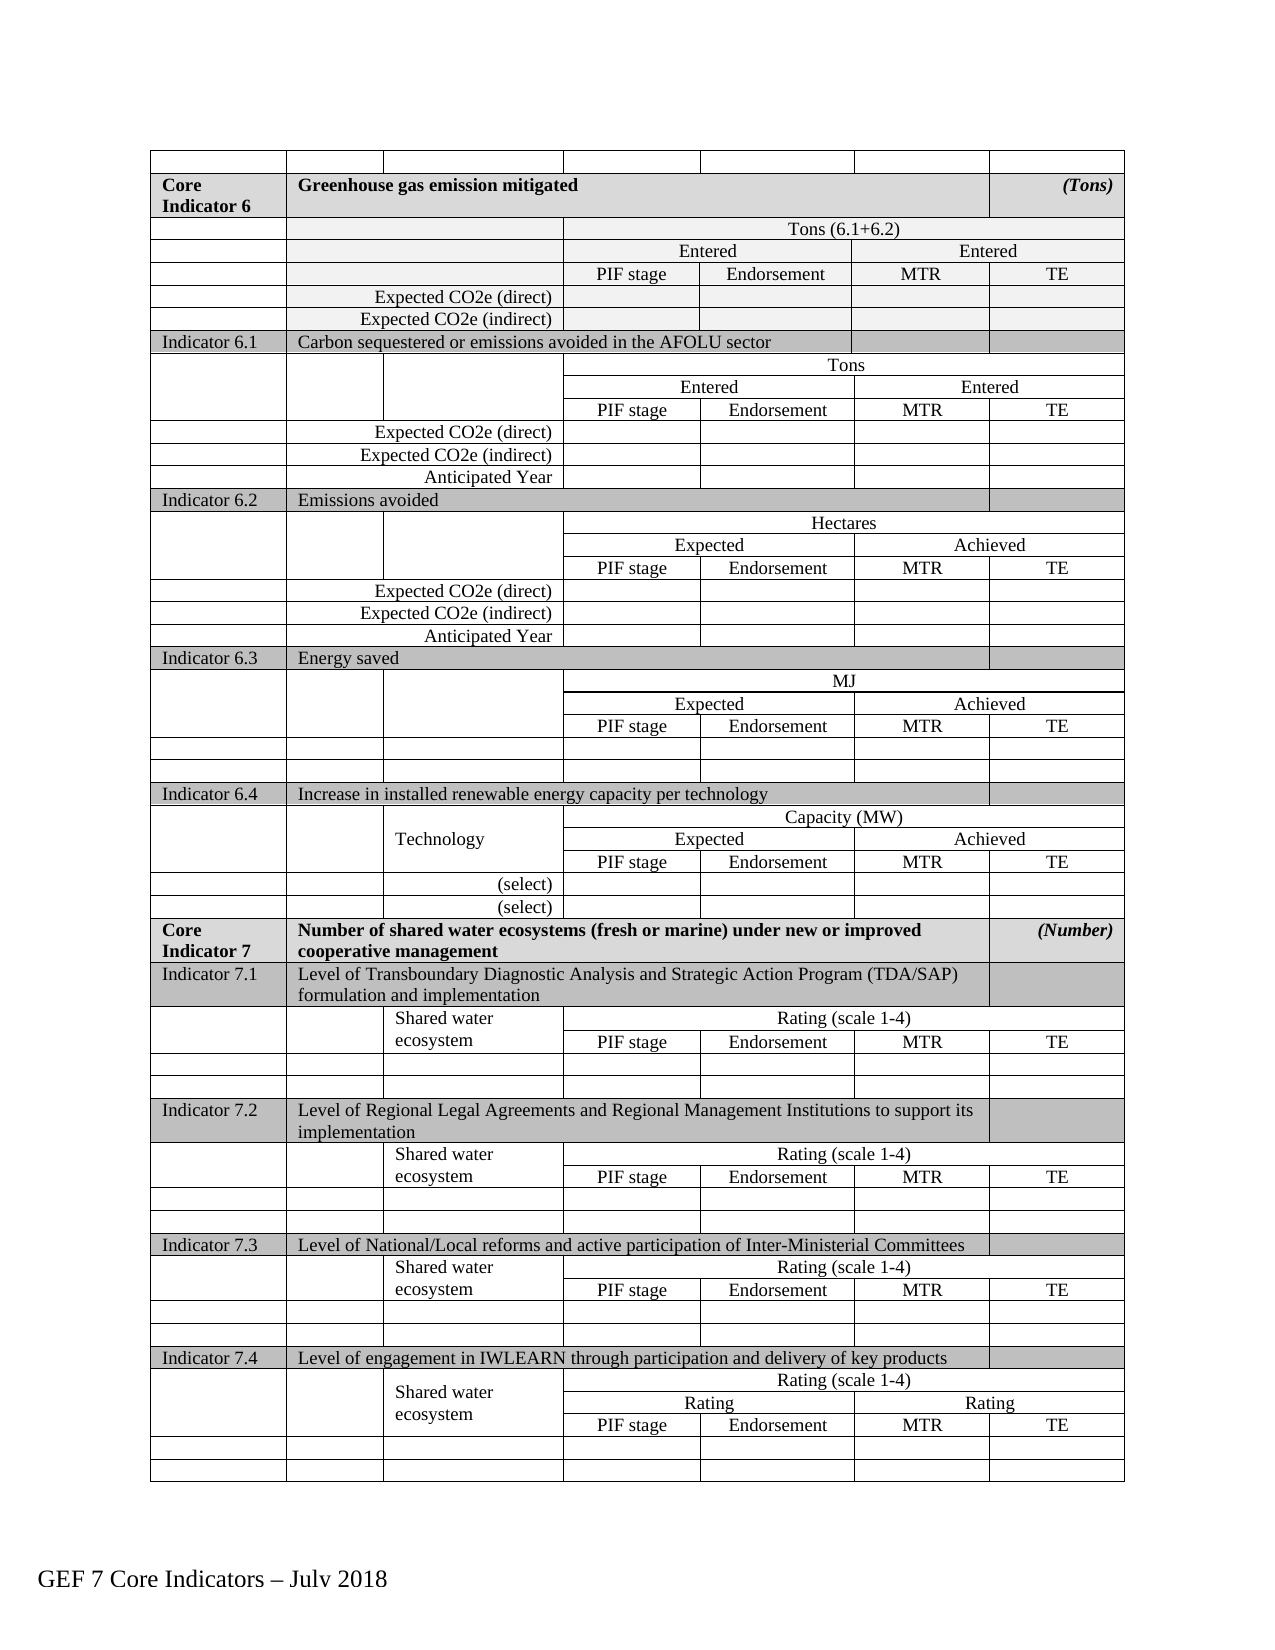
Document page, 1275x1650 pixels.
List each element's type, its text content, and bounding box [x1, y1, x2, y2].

table_cell Carbon sequestered or emissions avoided in the AFOLU sector [287, 331, 851, 352]
table_cell [287, 512, 383, 578]
table_cell Rating (scale 1-4) [564, 1369, 1124, 1391]
table_cell [151, 354, 286, 420]
table_cell [855, 738, 989, 759]
table_cell TE [990, 1279, 1124, 1300]
table_cell [384, 354, 563, 420]
table_cell [990, 1324, 1124, 1346]
table_cell [287, 760, 383, 782]
table_cell TE [990, 263, 1124, 284]
table_cell [564, 896, 700, 917]
table_cell [855, 625, 989, 646]
table_cell [990, 625, 1124, 646]
table_cell [855, 421, 989, 443]
table_cell [151, 1076, 286, 1098]
table_cell Expected CO2e (direct) [287, 580, 563, 601]
table_cell [990, 308, 1124, 330]
table_cell [990, 1460, 1124, 1481]
table_cell Endorsement [700, 263, 851, 284]
table_cell [287, 738, 383, 759]
table_cell Entered [852, 240, 1124, 262]
table_cell [990, 466, 1124, 488]
table_cell [700, 286, 851, 307]
table_cell [701, 1324, 854, 1346]
table_cell [701, 1460, 854, 1481]
table_cell Rating [564, 1392, 854, 1413]
table_cell Energy saved [287, 647, 989, 669]
table_cell [151, 806, 286, 872]
table_cell Expected CO2e (direct) [287, 421, 563, 443]
table_cell MTR [855, 399, 989, 420]
table_cell Entered [564, 240, 851, 262]
table_cell [855, 602, 989, 624]
table_cell TE [990, 715, 1124, 737]
table_cell Core Indicator 7 [151, 919, 286, 962]
table_cell [384, 151, 563, 173]
table_cell Indicator 7.2 [151, 1099, 286, 1142]
table_cell [701, 625, 854, 646]
table_cell Shared water ecosystem [384, 1369, 563, 1436]
table_cell [990, 444, 1124, 465]
table_cell [990, 963, 1124, 1006]
table_cell [151, 286, 286, 307]
table_cell [701, 896, 854, 917]
table_cell [384, 1211, 563, 1232]
table_cell [701, 1054, 854, 1075]
table_cell [701, 1211, 854, 1232]
table_cell Technology [384, 806, 563, 872]
table_cell MTR [855, 715, 989, 737]
table_cell [564, 308, 699, 330]
table_cell Anticipated Year [287, 625, 563, 646]
table_cell MTR [855, 851, 989, 872]
table_cell Tons (6.1+6.2) [564, 218, 1124, 239]
table_cell PIF stage [564, 1279, 700, 1300]
table_cell [564, 286, 699, 307]
table_cell Hectares [564, 512, 1124, 533]
table_cell [287, 1188, 383, 1210]
table_cell [855, 1460, 989, 1481]
table_cell MJ [564, 670, 1124, 691]
table_cell [855, 760, 989, 782]
table_cell [701, 1076, 854, 1098]
table_cell [701, 602, 854, 624]
table_cell [564, 1076, 700, 1098]
table_cell [564, 421, 700, 443]
table_cell [287, 240, 563, 262]
table_cell [151, 1211, 286, 1232]
table_cell [990, 1234, 1124, 1255]
table_cell [384, 670, 563, 737]
table_cell [990, 331, 1124, 352]
table_cell [384, 1460, 563, 1481]
table_cell [564, 602, 700, 624]
table_cell [990, 1076, 1124, 1098]
table_cell Endorsement [701, 1279, 854, 1300]
table_cell (Number) [990, 919, 1124, 962]
table_cell [384, 873, 563, 895]
table_cell Shared water ecosystem [384, 1143, 563, 1187]
table_cell Rating (scale 1-4) [564, 1256, 1124, 1278]
table_cell [855, 1076, 989, 1098]
table_cell Level of National/Local reforms and active participation of Inter-Ministerial Committees [287, 1234, 989, 1255]
table_cell [564, 1301, 700, 1323]
table_cell Emissions avoided [287, 489, 989, 511]
table_cell [151, 151, 286, 173]
table_cell [151, 421, 286, 443]
table_cell PIF stage [564, 1031, 700, 1053]
table_cell Level of Regional Legal Agreements and Regional Management Institutions to support its implementation [287, 1099, 989, 1142]
table_cell [855, 444, 989, 465]
table_cell PIF stage [564, 263, 699, 284]
table_cell [151, 1460, 286, 1481]
table_cell PIF stage [564, 715, 700, 737]
table_cell PIF stage [564, 1166, 700, 1187]
table_cell [151, 670, 286, 737]
table_cell TE [990, 557, 1124, 578]
table_cell [701, 873, 854, 895]
table_cell Endorsement [701, 851, 854, 872]
table_cell Indicator 6.1 [151, 331, 286, 352]
table_cell [855, 873, 989, 895]
table_cell [852, 286, 989, 307]
table_cell [564, 151, 700, 173]
table_cell [287, 218, 563, 239]
table_cell Anticipated Year [287, 466, 563, 488]
table_cell [990, 647, 1124, 669]
table_cell Endorsement [701, 1031, 854, 1053]
table_cell [151, 760, 286, 782]
table_cell Indicator 6.2 [151, 489, 286, 511]
table_cell [287, 1076, 383, 1098]
table_cell [564, 1211, 700, 1232]
table_cell [990, 760, 1124, 782]
table_cell Expected CO2e (indirect) [287, 444, 563, 465]
table_cell [287, 354, 383, 420]
table_cell [151, 444, 286, 465]
table_cell [151, 1324, 286, 1346]
table_cell [151, 602, 286, 624]
table_cell [855, 1437, 989, 1458]
table_cell [855, 580, 989, 601]
table_cell Indicator 7.3 [151, 1234, 286, 1255]
table_cell [852, 308, 989, 330]
table_cell [287, 1324, 383, 1346]
table_cell [287, 896, 383, 917]
table_cell [151, 873, 286, 895]
table_cell [151, 1256, 286, 1300]
table_cell [564, 1054, 700, 1075]
table_cell [384, 738, 563, 759]
table_cell Entered [564, 376, 854, 398]
table_cell [287, 1143, 383, 1187]
table_cell [990, 1347, 1124, 1368]
table_cell [151, 1369, 286, 1436]
table_cell Expected CO2e (direct) [287, 286, 563, 307]
table_cell [384, 1324, 563, 1346]
table_cell Indicator 7.4 [151, 1347, 286, 1368]
table_cell [384, 1188, 563, 1210]
table_cell [990, 151, 1124, 173]
table_cell [384, 1437, 563, 1458]
table_cell [564, 1188, 700, 1210]
table_cell Tons [564, 354, 1124, 375]
table_cell [564, 444, 700, 465]
table_cell [855, 1054, 989, 1075]
table_cell [287, 1007, 383, 1053]
table_cell Expected CO2e (indirect) [287, 308, 563, 330]
table_cell [701, 580, 854, 601]
table_cell [151, 308, 286, 330]
table_cell Achieved [855, 693, 1124, 714]
table_cell [287, 1301, 383, 1323]
table_cell [701, 1188, 854, 1210]
table_cell Indicator 6.4 [151, 783, 286, 804]
table_cell Expected [564, 534, 854, 556]
table_cell [701, 466, 854, 488]
table_cell [287, 1460, 383, 1481]
table_cell Capacity (MW) [564, 806, 1124, 827]
table_cell MTR [855, 1279, 989, 1300]
table_cell [855, 1324, 989, 1346]
table_cell MTR [855, 557, 989, 578]
table_cell Rating [855, 1392, 1124, 1413]
table_cell MTR [855, 1166, 989, 1187]
table_cell [990, 1054, 1124, 1075]
table_cell [151, 263, 286, 284]
table_cell Endorsement [701, 557, 854, 578]
table_cell [701, 738, 854, 759]
table_cell Indicator 7.1 [151, 963, 286, 1006]
table_cell [855, 1188, 989, 1210]
table_cell [287, 151, 383, 173]
table_cell [287, 263, 563, 284]
table_cell [564, 873, 700, 895]
table_cell MTR [855, 1414, 989, 1436]
table_cell Shared water ecosystem [384, 1256, 563, 1300]
table_cell [287, 1054, 383, 1075]
table_cell [384, 896, 563, 917]
table_cell [990, 1188, 1124, 1210]
table_cell PIF stage [564, 1414, 700, 1436]
table_cell [151, 218, 286, 239]
table_cell Expected CO2e (indirect) [287, 602, 563, 624]
table_cell [990, 1437, 1124, 1458]
table_cell Achieved [855, 534, 1124, 556]
table_cell [701, 421, 854, 443]
table_cell [564, 466, 700, 488]
table_cell [990, 1099, 1124, 1142]
table_cell [287, 1256, 383, 1300]
table_cell Expected [564, 828, 854, 850]
table_cell Increase in installed renewable energy capacity per technology [287, 783, 989, 804]
table_cell [855, 151, 989, 173]
table_cell [384, 512, 563, 578]
table_cell [990, 1301, 1124, 1323]
table_cell [990, 602, 1124, 624]
table_cell PIF stage [564, 557, 700, 578]
table_cell Level of Transboundary Diagnostic Analysis and Strategic Action Program (TDA/SAP) formulation and implementation [287, 963, 989, 1006]
table_cell Entered [855, 376, 1124, 398]
table_cell [564, 1460, 700, 1481]
table_cell [151, 1188, 286, 1210]
table_cell [855, 1211, 989, 1232]
table_cell TE [990, 1414, 1124, 1436]
table_cell [384, 1054, 563, 1075]
table_cell PIF stage [564, 399, 700, 420]
table_cell [151, 512, 286, 578]
table_cell TE [990, 1031, 1124, 1053]
table_cell [287, 873, 383, 895]
table_cell [151, 1143, 286, 1187]
table_cell Core Indicator 6 [151, 174, 286, 217]
table_cell MTR [855, 1031, 989, 1053]
table_cell [990, 738, 1124, 759]
table_cell [151, 580, 286, 601]
table_cell [151, 896, 286, 917]
table_cell TE [990, 399, 1124, 420]
table_cell (Tons) [990, 174, 1124, 217]
table_cell [151, 738, 286, 759]
table_cell Achieved [855, 828, 1124, 850]
table_cell [287, 806, 383, 872]
table_cell [287, 1437, 383, 1458]
table_cell PIF stage [564, 851, 700, 872]
table_cell [990, 783, 1124, 804]
table_cell Endorsement [701, 1414, 854, 1436]
table_cell Shared water ecosystem [384, 1007, 563, 1053]
table_cell Endorsement [701, 1166, 854, 1187]
table_cell [990, 580, 1124, 601]
table_cell [151, 466, 286, 488]
table_cell [564, 625, 700, 646]
table_cell [700, 308, 851, 330]
table_cell [701, 1437, 854, 1458]
table_cell Endorsement [701, 715, 854, 737]
table_cell [151, 1007, 286, 1053]
table_cell [990, 1211, 1124, 1232]
table_cell [564, 738, 700, 759]
table_cell Greenhouse gas emission mitigated [287, 174, 989, 217]
table_cell Endorsement [701, 399, 854, 420]
table_cell [990, 873, 1124, 895]
table_cell [701, 1301, 854, 1323]
table_cell [151, 1301, 286, 1323]
table_cell [287, 1211, 383, 1232]
table_cell [855, 1301, 989, 1323]
table_cell [564, 580, 700, 601]
table_cell [701, 760, 854, 782]
table_cell MTR [852, 263, 989, 284]
table_cell Rating (scale 1-4) [564, 1143, 1124, 1165]
table_cell [384, 760, 563, 782]
table_cell [151, 1437, 286, 1458]
table_cell Rating (scale 1-4) [564, 1007, 1124, 1030]
table_cell [151, 625, 286, 646]
table_cell [701, 151, 854, 173]
table_cell [564, 1324, 700, 1346]
table_cell [852, 331, 989, 352]
table_cell [384, 1301, 563, 1323]
table_cell Expected [564, 693, 854, 714]
table_cell [151, 1054, 286, 1075]
table_cell [990, 421, 1124, 443]
table_cell [151, 240, 286, 262]
table_cell [855, 466, 989, 488]
table_cell [990, 286, 1124, 307]
table_cell [564, 1437, 700, 1458]
table_cell Level of engagement in IWLEARN through participation and delivery of key products [287, 1347, 989, 1368]
table_cell Indicator 6.3 [151, 647, 286, 669]
table_cell [564, 760, 700, 782]
table_cell [990, 489, 1124, 511]
table_cell [990, 896, 1124, 917]
table_cell [384, 1076, 563, 1098]
table_cell TE [990, 851, 1124, 872]
table_cell TE [990, 1166, 1124, 1187]
table_cell Number of shared water ecosystems (fresh or marine) under new or improved cooperative management [287, 919, 989, 962]
table_cell [287, 1369, 383, 1436]
table_cell [855, 896, 989, 917]
table_cell [287, 670, 383, 737]
table_cell [701, 444, 854, 465]
